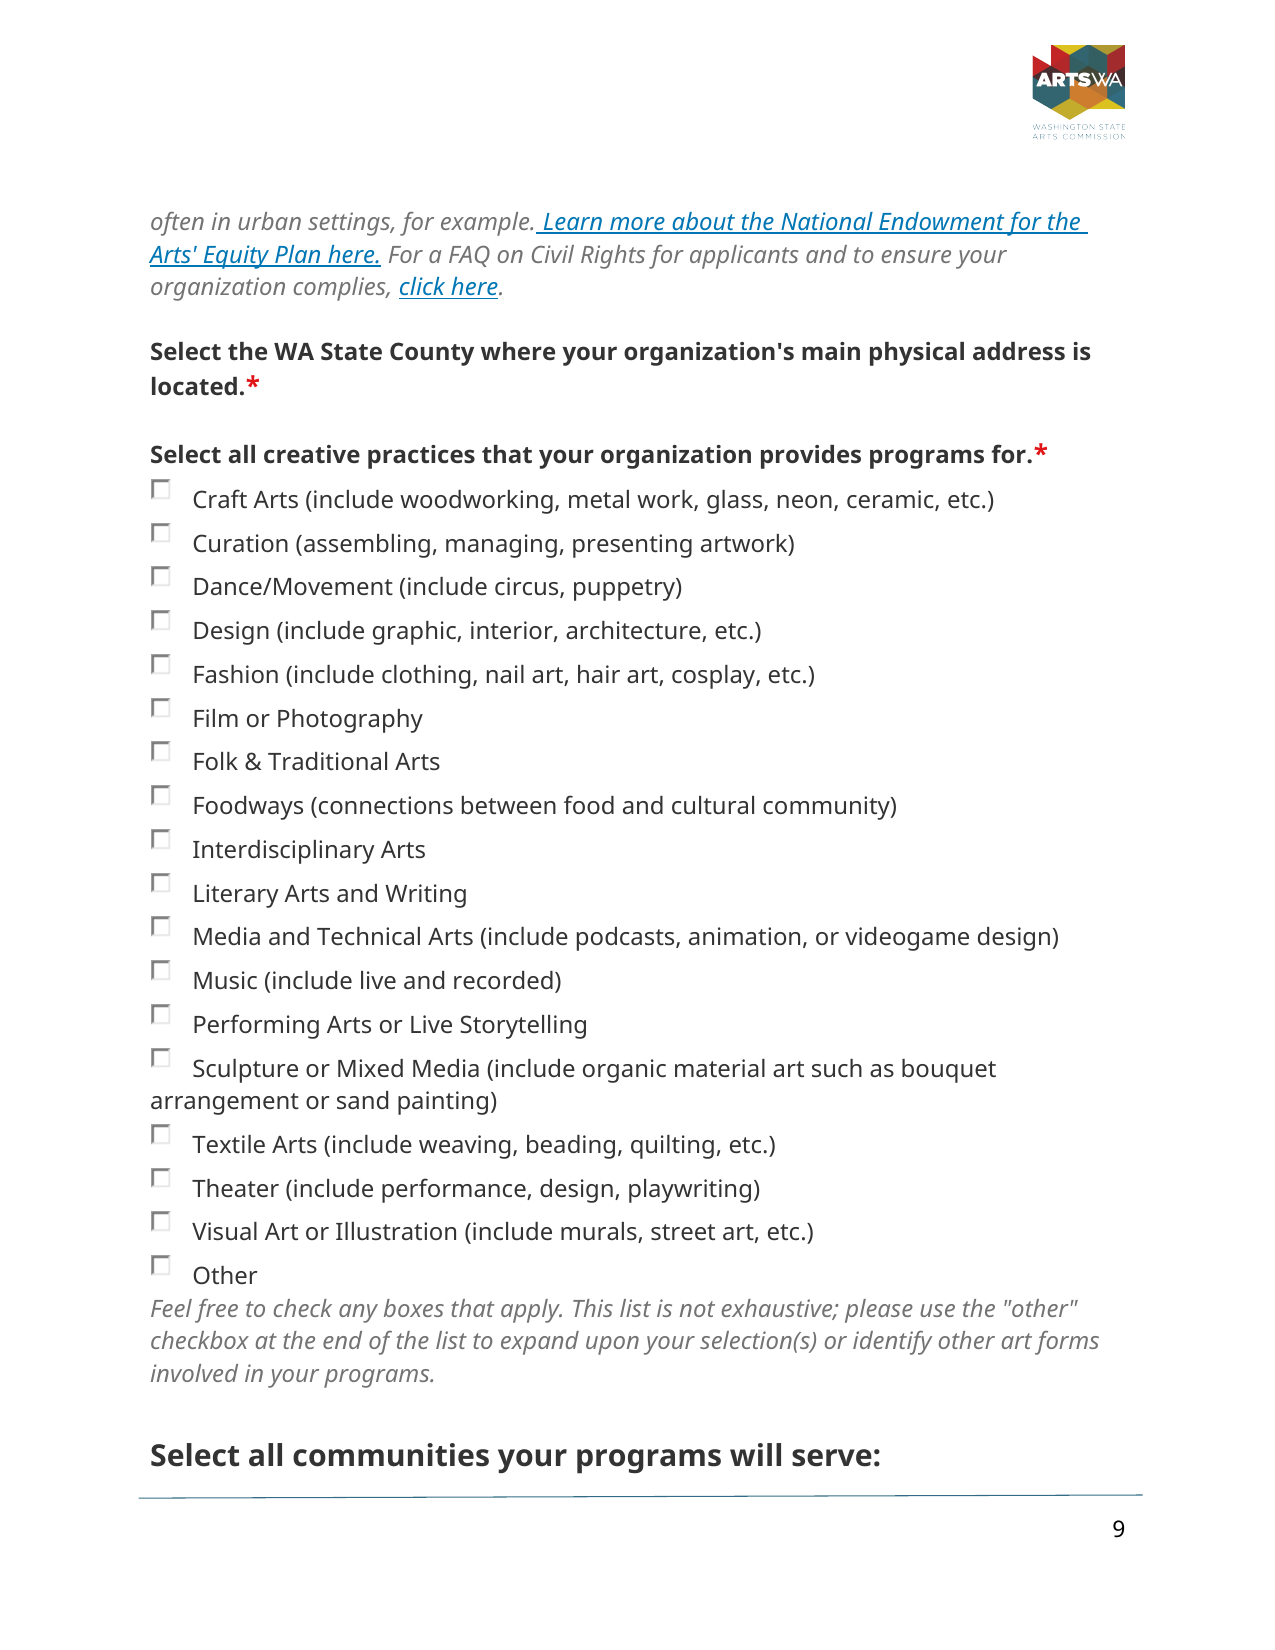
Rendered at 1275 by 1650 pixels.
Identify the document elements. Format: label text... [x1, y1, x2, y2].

text Film or Photography [150, 690, 1125, 734]
text Other [150, 1248, 1125, 1292]
text Interdisciplinary Arts [150, 821, 1125, 865]
text Visual Art or Illustration (include murals, street art, etc.) [150, 1204, 1125, 1248]
picture [1032, 45, 1125, 143]
text Textile Arts (include weaving, beading, quilting, etc.) [150, 1117, 1125, 1160]
text Design (include graphic, interior, architecture, etc.) [150, 603, 1125, 646]
text Dance/Movement (include circus, puppetry) [150, 559, 1125, 603]
text Craft Arts (include woodworking, metal work, glass, neon, ceramic, etc.) [150, 471, 1125, 515]
text Literary Arts and Writing [150, 865, 1125, 909]
text Media and Technical Arts (include podcasts, animation, or videogame design) [150, 909, 1125, 953]
text Foodways (connections between food and cultural community) [150, 778, 1125, 821]
text Fashion (include clothing, nail art, hair art, cosplay, etc.) [150, 646, 1125, 690]
text Music (include live and recorded) [150, 953, 1125, 996]
text Select the WA State County where your organization's main physical address is located.* [150, 335, 1125, 403]
text Feel free to check any boxes that apply. This list is not exhaustive; please use the "other" checkbox at the end of the list to expand upon your selection(s) or identify other art forms involved in your programs. [150, 1292, 1125, 1389]
text Select all creative practices that your organization provides programs for.* [150, 436, 1125, 471]
text Performing Arts or Live Storytelling [150, 996, 1125, 1040]
text Curation (assembling, managing, presenting artwork) [150, 515, 1125, 559]
text Folk & Traditional Arts [150, 734, 1125, 778]
text Theater (include performance, design, playwriting) [150, 1160, 1125, 1204]
text Select all communities your programs will serve: [150, 1434, 1125, 1476]
text Sculpture or Mixed Media (include organic material art such as bouquet arrangement or sand painting) [150, 1040, 1125, 1117]
